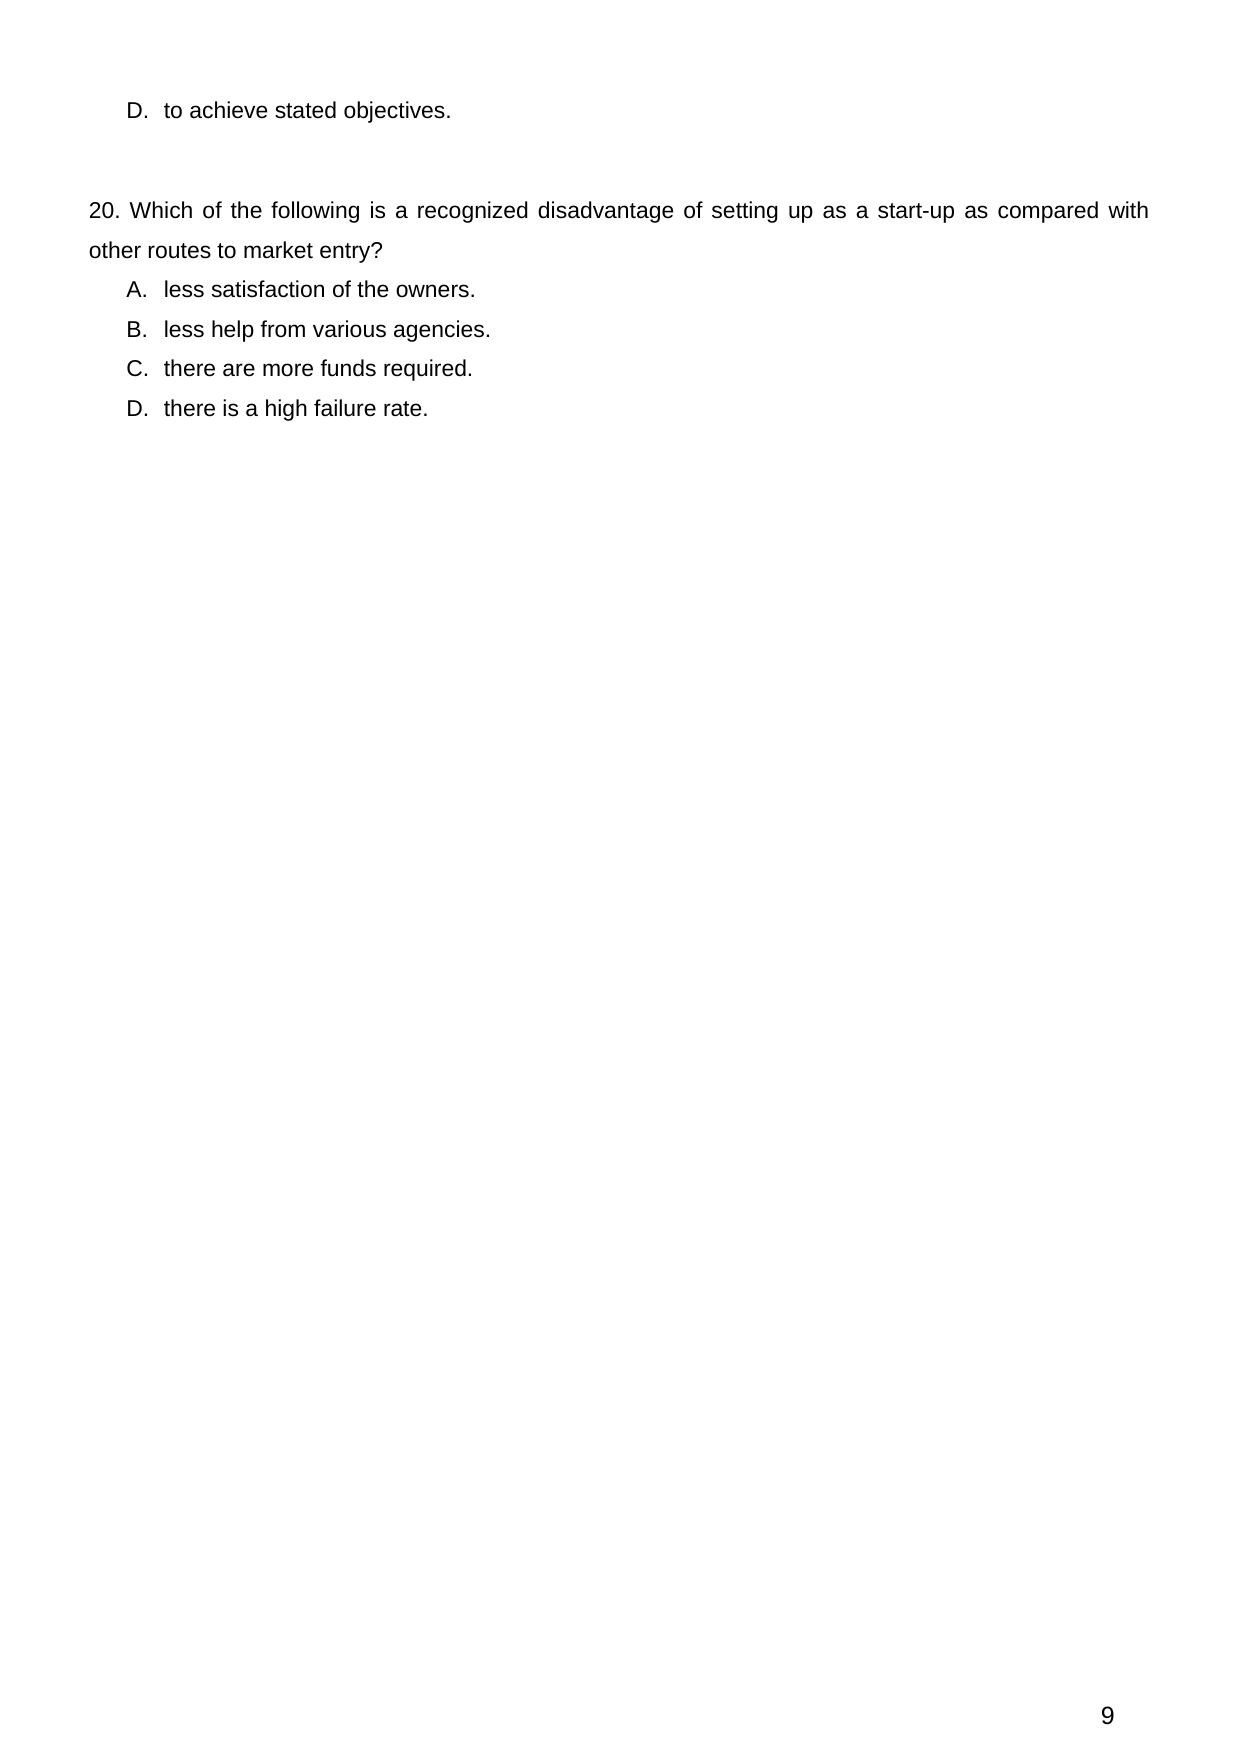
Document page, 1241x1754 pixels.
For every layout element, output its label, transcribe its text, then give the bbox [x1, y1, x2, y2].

list less satisfaction of the owners. [126, 276, 1152, 302]
list there are more funds required. [126, 355, 1152, 381]
list less help from various agencies. [126, 316, 1152, 342]
list there is a high failure rate. [126, 394, 1152, 421]
list to achieve stated objectives. [126, 97, 1152, 124]
text 20. Which of the following is a recognized disadvantage of setting up as a start-up as compared with other routes to market entry? [89, 197, 1152, 263]
